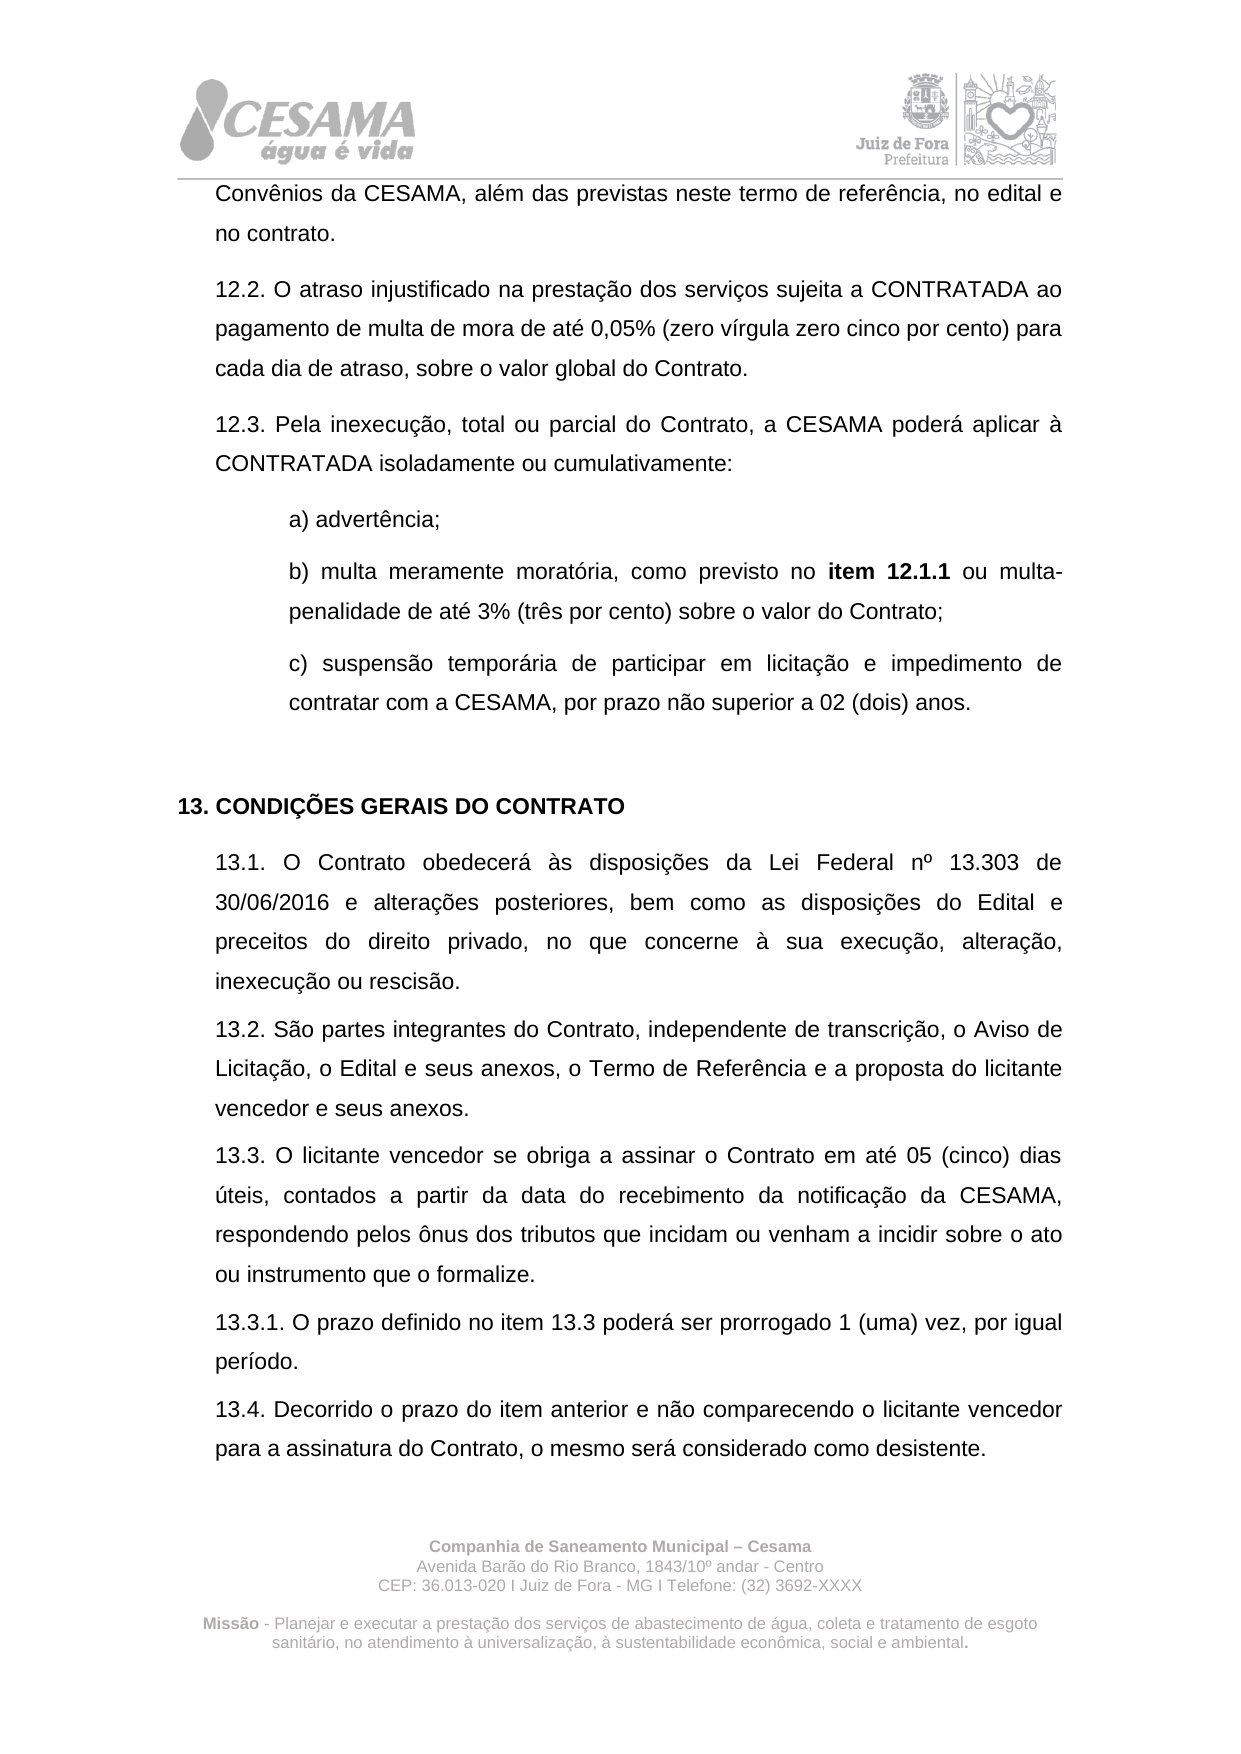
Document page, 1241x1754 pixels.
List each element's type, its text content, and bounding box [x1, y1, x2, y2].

text 13.2. São partes integrantes do Contrato, independente de transcrição, o Aviso de Licitação, o Edital e seus anexos, o Termo de Referência e a proposta do licitante vencedor e seus anexos. [215, 1016, 1063, 1121]
text 13.3.1. O prazo definido no item 13.3 poderá ser prorrogado 1 (uma) vez, por igual período. [215, 1309, 1063, 1374]
list c) suspensão temporária de participar em licitação e impedimento de contratar com a CESAMA, por prazo não superior a 02 (dois) anos. [289, 650, 1063, 716]
list a) advertência; [289, 506, 1063, 533]
text 13.1. O Contrato obedecerá às disposições da Lei Federal nº 13.303 de 30/06/2016 e alterações posteriores, bem como as disposições do Edital e preceitos do direito privado, no que concerne à sua execução, alteração, inexecução ou rescisão. [215, 849, 1063, 994]
text 12.2. O atraso injustificado na prestação dos serviços sujeita a CONTRATADA ao pagamento de multa de mora de até 0,05% (zero vírgula zero cinco por cento) para cada dia de atraso, sobre o valor global do Contrato. [215, 276, 1063, 381]
list b) multa meramente moratória, como previsto no item 12.1.1 ou multa-penalidade de até 3% (três por cento) sobre o valor do Contrato; [289, 558, 1063, 624]
text 12.3. Pela inexecução, total ou parcial do Contrato, a CESAMA poderá aplicar à CONTRATADA isoladamente ou cumulativamente: [215, 411, 1063, 477]
text 13.4. Decorrido o prazo do item anterior e não comparecendo o licitante vencedor para a assinatura do Contrato, o mesmo será considerado como desistente. [215, 1396, 1063, 1462]
text 13. CONDIÇÕES GERAIS DO CONTRATO [177, 793, 1063, 819]
picture [177, 73, 1063, 180]
text 13.3. O licitante vencedor se obriga a assinar o Contrato em até 05 (cinco) dias úteis, contados a partir da data do recebimento da notificação da CESAMA, respondendo pelos ônus dos tributos que incidam ou venham a incidir sobre o ato ou instrumento que o formalize. [215, 1142, 1063, 1287]
